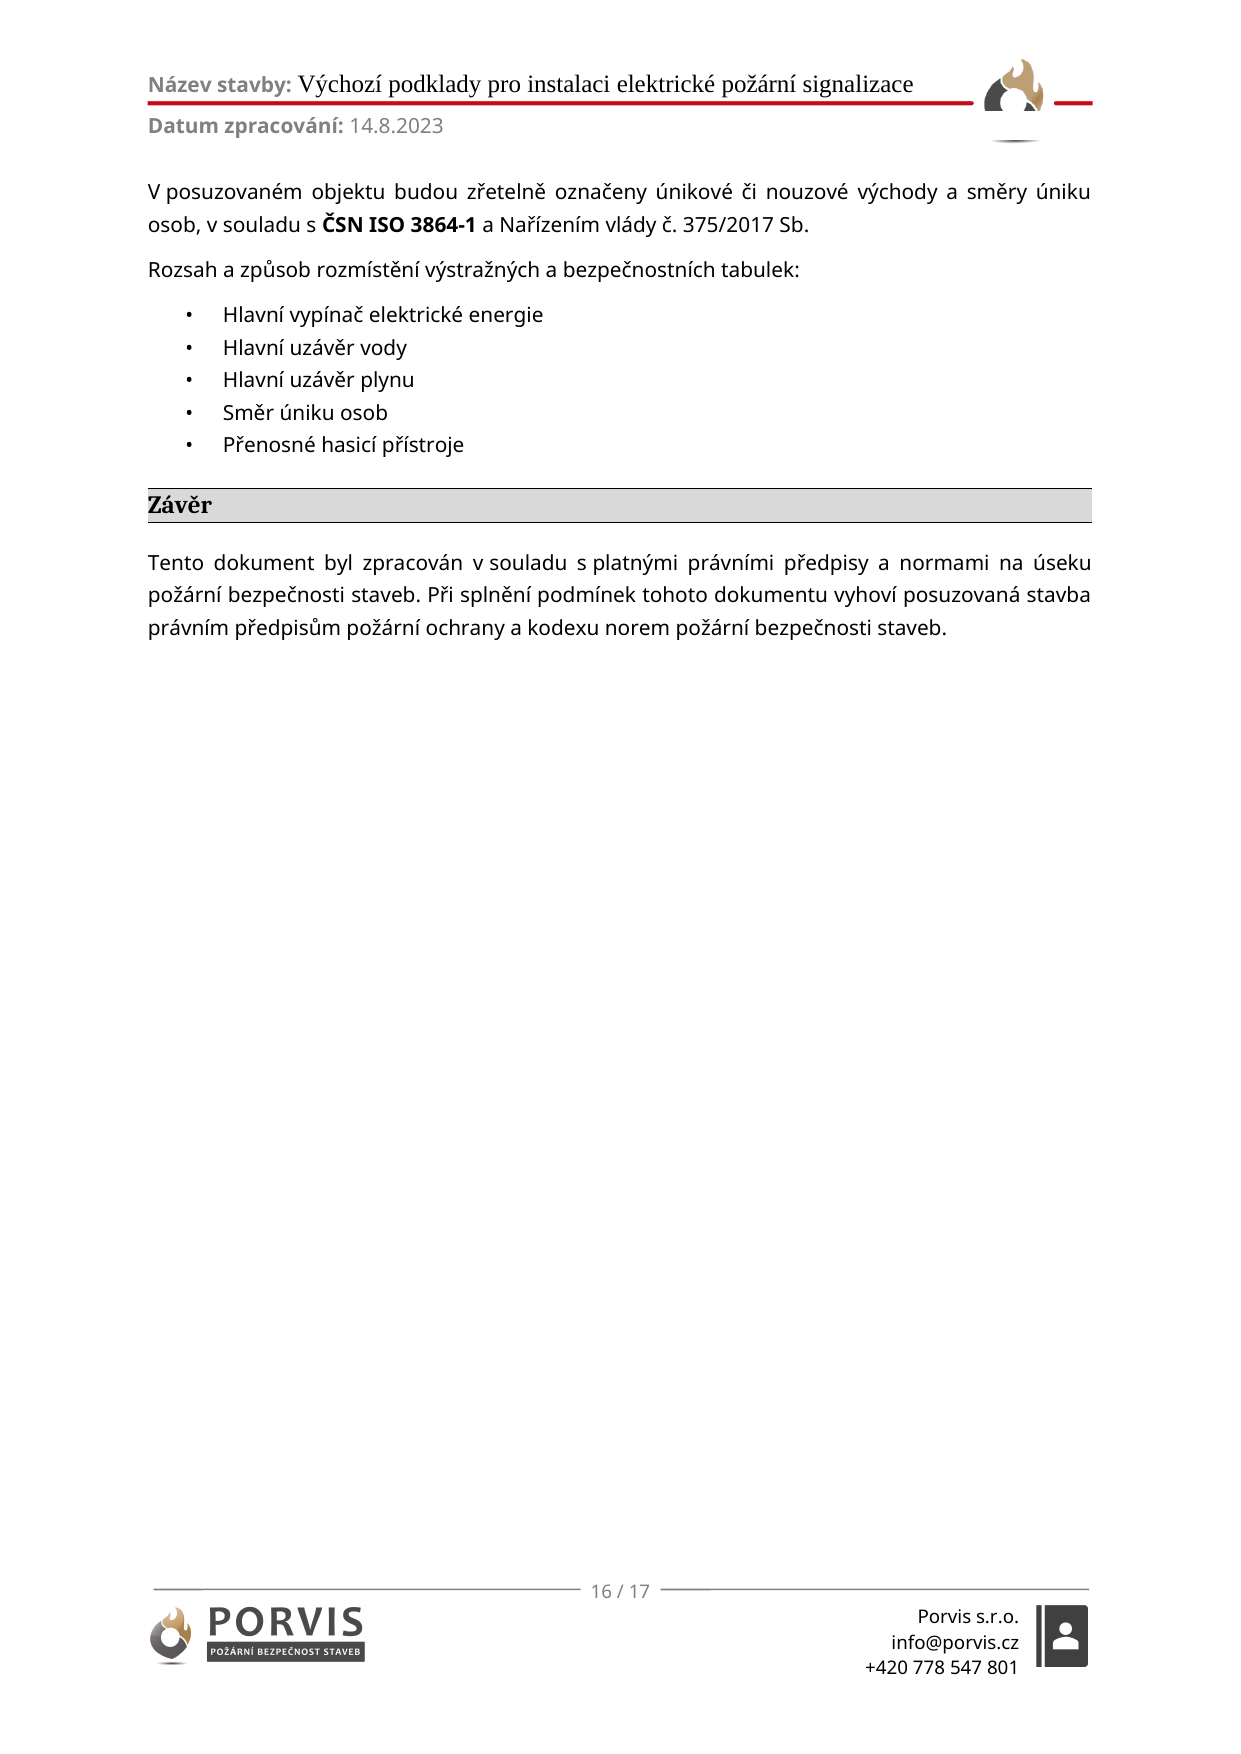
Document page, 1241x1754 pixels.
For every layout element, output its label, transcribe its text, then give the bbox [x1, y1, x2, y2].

list Hlavní uzávěr vody [185, 333, 1092, 361]
list Přenosné hasicí přístroje [185, 430, 1092, 459]
picture [1022, 1596, 1103, 1676]
list Hlavní vypínač elektrické energie [185, 300, 1092, 328]
list Hlavní uzávěr plynu [185, 365, 1092, 394]
picture [147, 21, 1093, 201]
picture [138, 1589, 377, 1678]
text Tento dokument byl zpracován v souladu s platnými právními předpisy a normami na úseku požární bezpečnosti staveb. Při splnění podmínek tohoto dokumentu vyhoví posuzovaná stavba právním předpisům požární ochrany a kodexu norem požární bezpečnosti staveb. [148, 548, 1092, 642]
subtitle Závěr [148, 489, 1092, 522]
text V posuzovaném objektu budou zřetelně označeny únikové či nouzové východy a směry úniku osob, v souladu s ČSN ISO 3864-1 a Nařízením vlády č. 375/2017 Sb. [148, 177, 1092, 238]
list Směr úniku osob [185, 398, 1092, 426]
text Rozsah a způsob rozmístění výstražných a bezpečnostních tabulek: [148, 255, 1092, 283]
